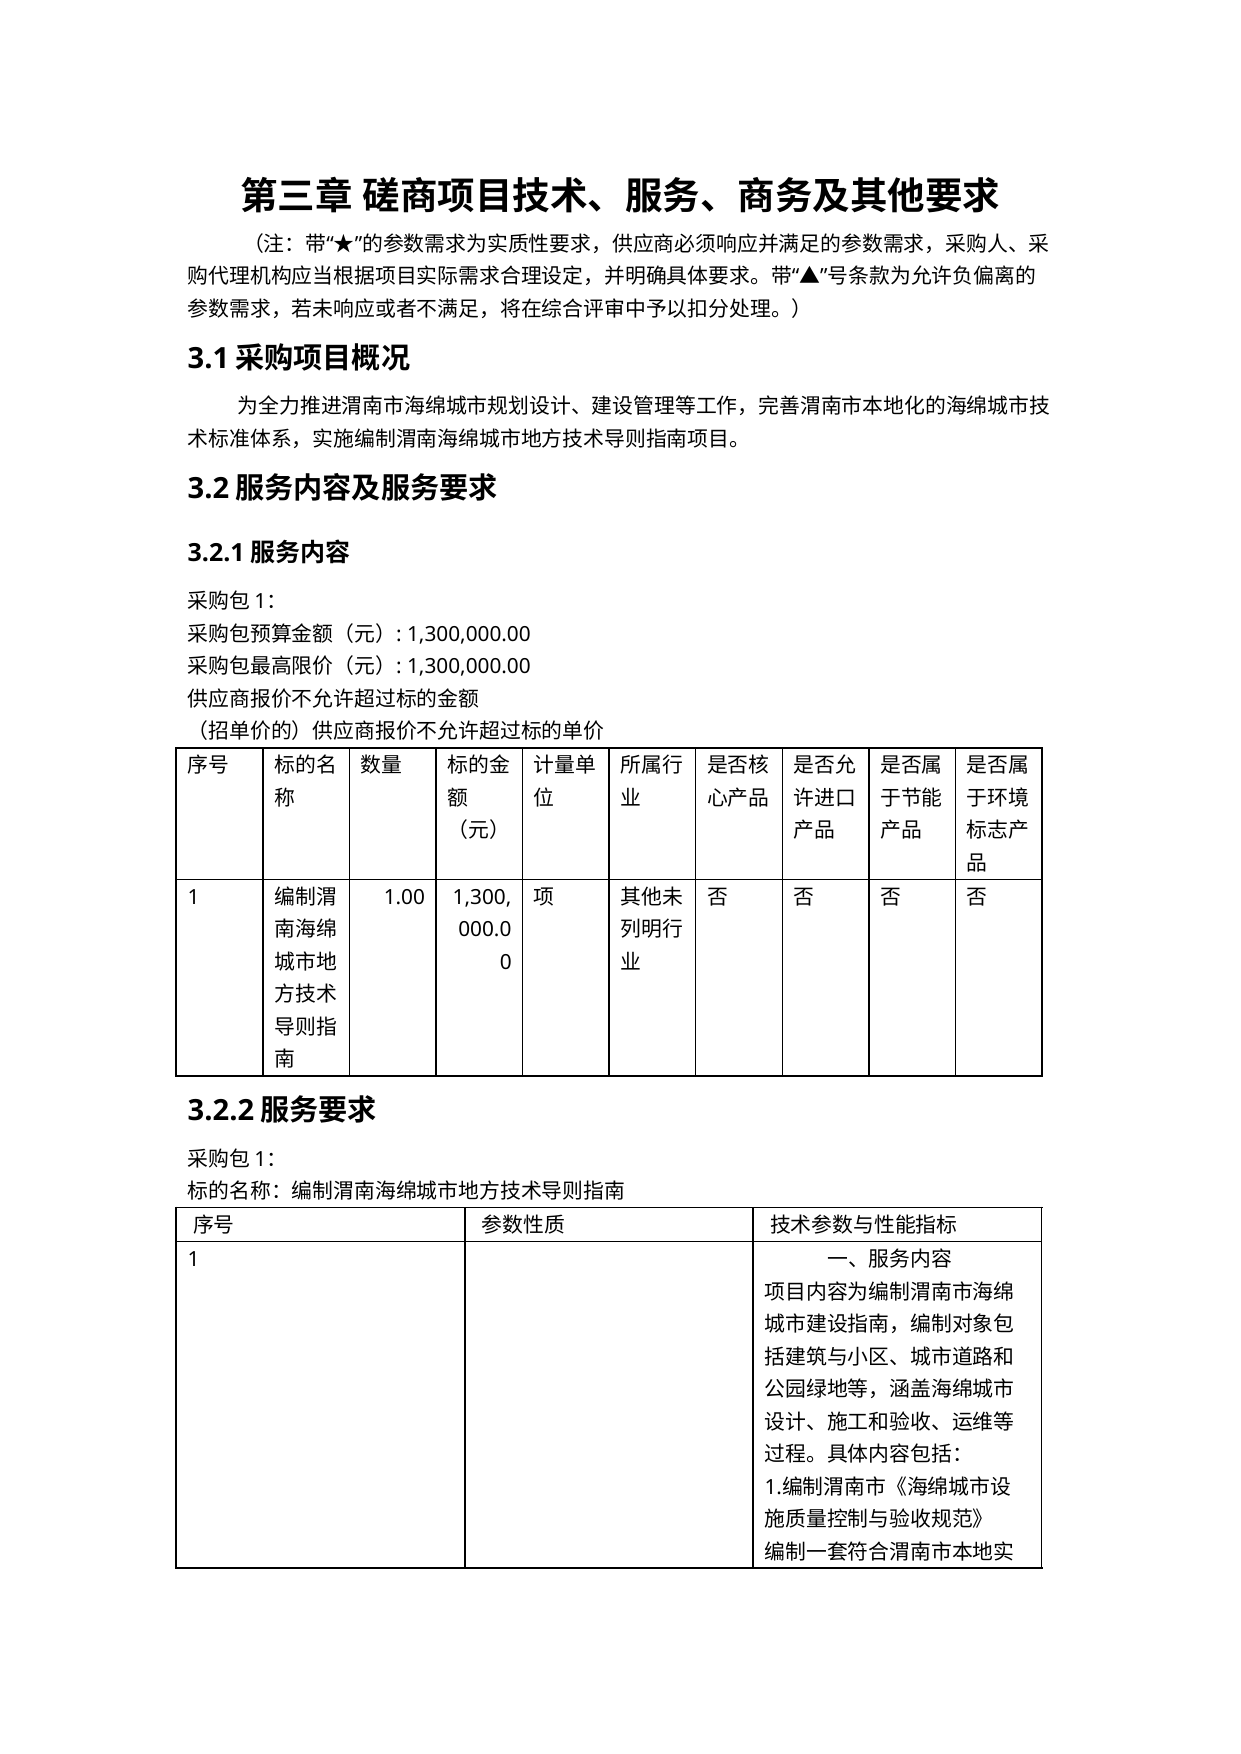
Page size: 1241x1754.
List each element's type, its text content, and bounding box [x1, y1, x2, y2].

text 为全力推进渭南市海绵城市规划设计、建设管理等工作，完善渭南市本地化的海绵城市技术标准体系，实施编制渭南海绵城市地方技术导则指南项目。 [187, 389, 1053, 454]
table_header 是否属于环境标志产品 [956, 749, 1041, 878]
table_header 技术参数与性能指标 [754, 1208, 1041, 1241]
text 标的名称：编制渭南海绵城市地方技术导则指南 [187, 1174, 1053, 1207]
text 3.2服务内容及服务要求 [187, 454, 1053, 519]
table_header 序号 [177, 1208, 464, 1241]
text 3.1采购项目概况 [187, 324, 1053, 389]
table_header 是否属于节能产品 [870, 749, 955, 878]
text 供应商报价不允许超过标的金额 [187, 682, 1053, 714]
table_header 标的名称 [264, 749, 349, 878]
table_cell 否 [783, 880, 868, 1075]
table_cell 编制渭南海绵城市地方技术导则指南 [264, 880, 349, 1075]
text （注：带“★”的参数需求为实质性要求，供应商必须响应并满足的参数需求，采购人、采购代理机构应当根据项目实际需求合理设定，并明确具体要求。带“▲”号条款为允许负偏离的参数需求，若未响应或者不满足，将在综合评审中予以扣分处理。） [187, 227, 1053, 324]
table_cell 1.00 [350, 880, 435, 1075]
text 采购包预算金额（元）: 1,300,000.00 [187, 617, 1053, 649]
text 第三章 磋商项目技术、服务、商务及其他要求 [187, 162, 1053, 227]
text （招单价的）供应商报价不允许超过标的单价 [187, 714, 1053, 747]
table_cell 否 [696, 880, 782, 1075]
text 采购包1： [187, 584, 1053, 617]
table_cell 1,300,000.00 [437, 880, 522, 1075]
text 3.2.1服务内容 [187, 519, 1053, 584]
table_cell 项 [523, 880, 608, 1075]
table_header 计量单位 [523, 749, 608, 878]
table_cell 1 [177, 880, 262, 1075]
table_header 所属行业 [610, 749, 695, 878]
table_cell 否 [956, 880, 1041, 1075]
text 3.2.2服务要求 [187, 1077, 1053, 1142]
table_header 是否允许进口产品 [783, 749, 868, 878]
table_header 序号 [177, 749, 262, 878]
text 采购包最高限价（元）: 1,300,000.00 [187, 649, 1053, 682]
table_cell [466, 1242, 752, 1567]
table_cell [754, 1242, 1041, 1567]
table_header 是否核心产品 [696, 749, 782, 878]
table_cell 其他未列明行业 [610, 880, 695, 1075]
table_cell 否 [870, 880, 955, 1075]
text 采购包1： [187, 1142, 1053, 1174]
table_header 参数性质 [466, 1208, 752, 1241]
table_header 数量 [350, 749, 435, 878]
table_cell 1 [177, 1242, 464, 1567]
table_header 标的金额 （元） [437, 749, 522, 878]
